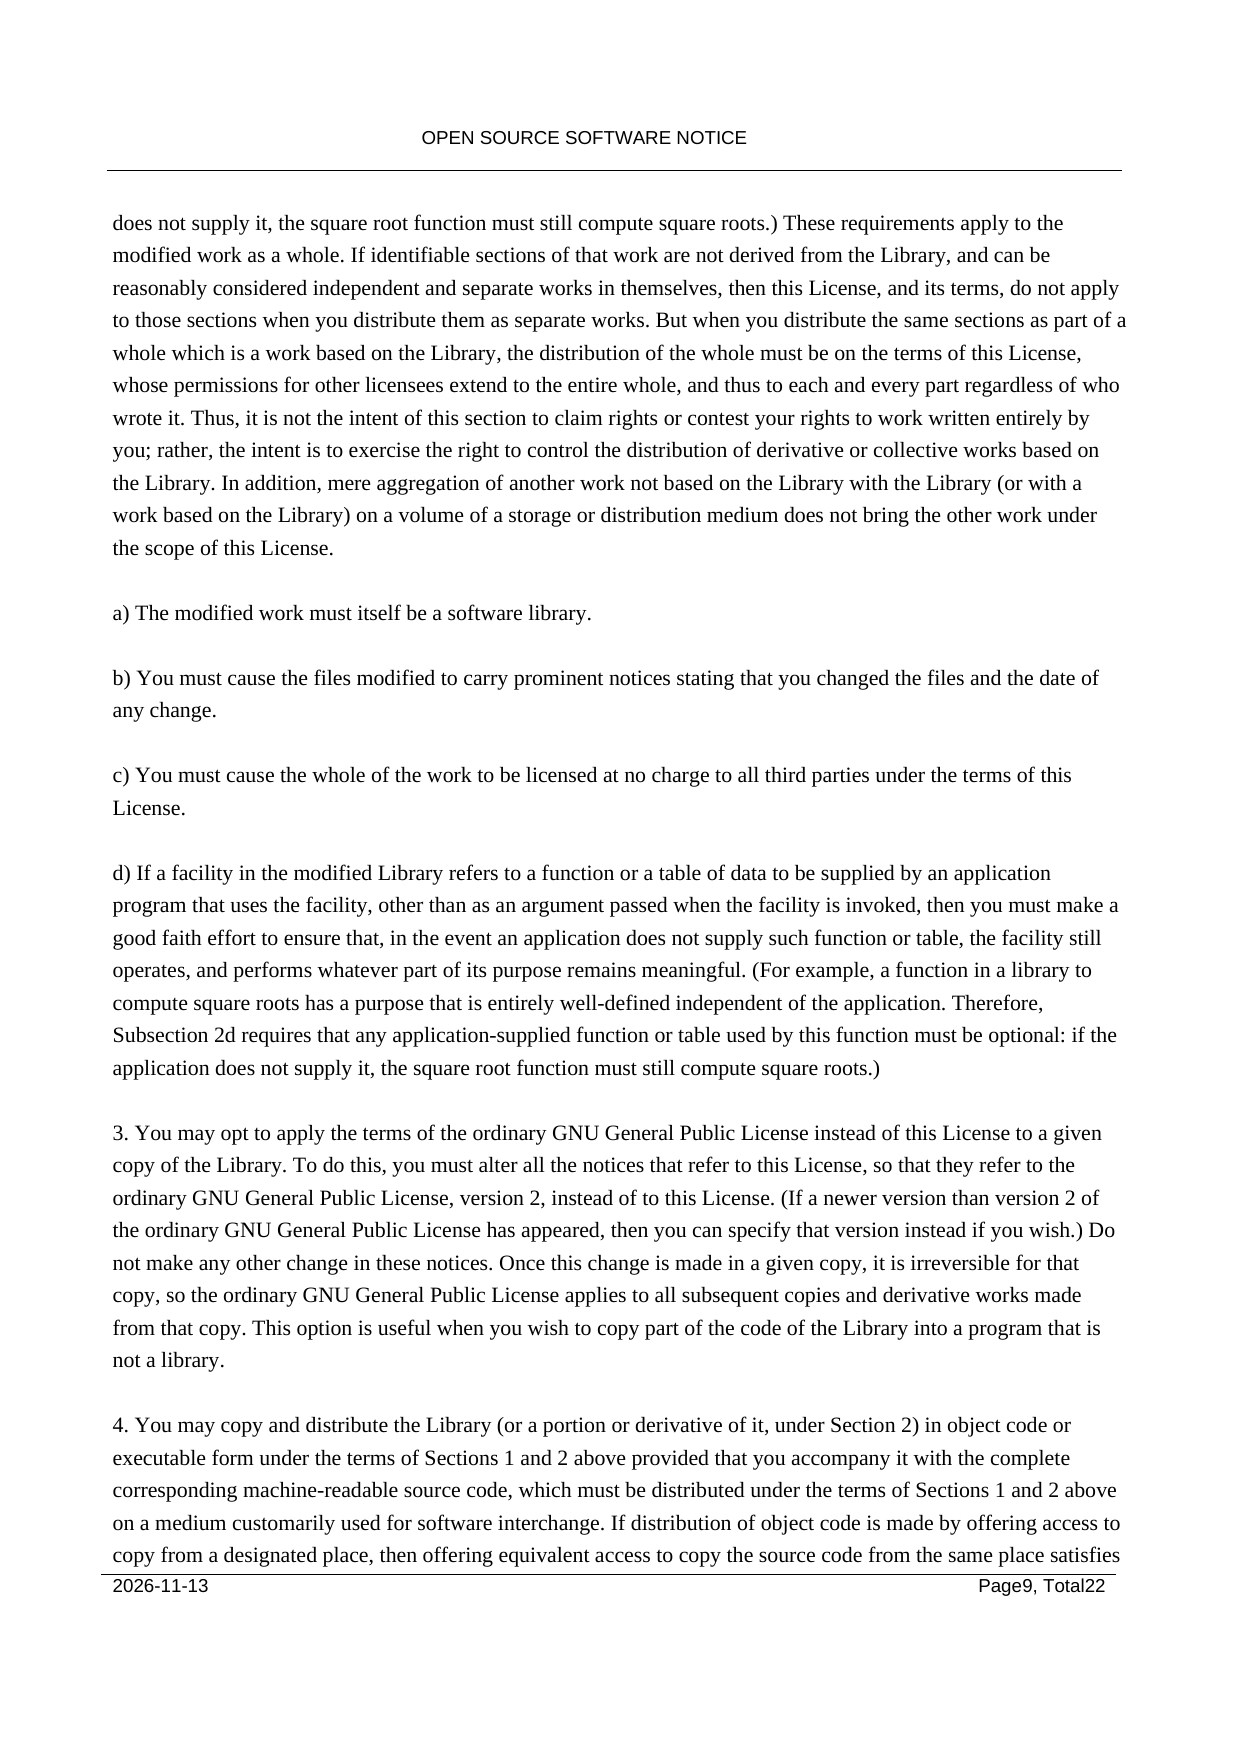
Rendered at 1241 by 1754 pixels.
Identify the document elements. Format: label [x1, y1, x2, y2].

text [112, 206, 1128, 1571]
